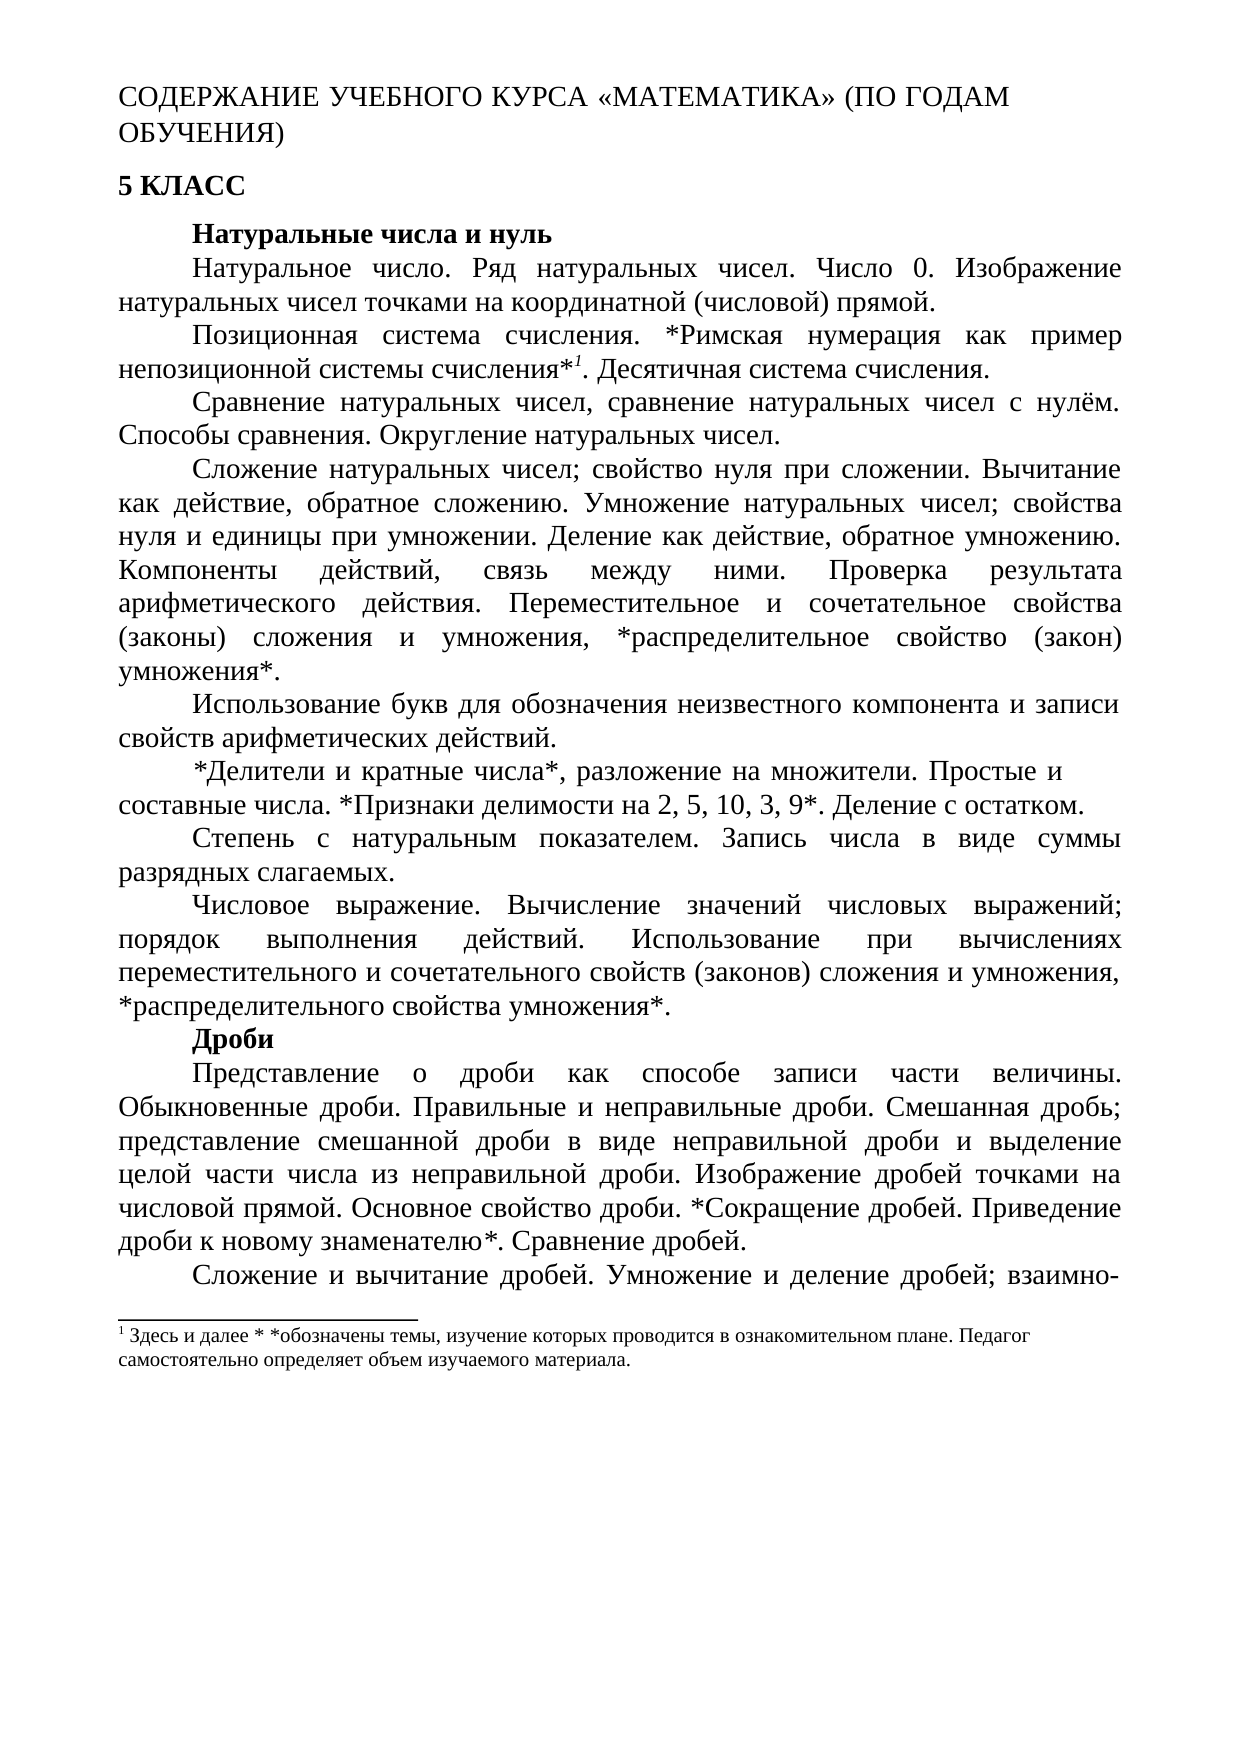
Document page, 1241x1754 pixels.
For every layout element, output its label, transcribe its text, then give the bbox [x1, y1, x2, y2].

text Способы сравнения. Округление натуральных чисел. [118, 418, 1165, 451]
text Числовое выражение. Вычисление значений числовых выражений; порядок выполнения действий. Использование при вычислениях переместительного и сочетательного свойств (законов) сложения и умножения, [118, 887, 1122, 988]
text 1 Здесь и далее * *обозначены темы, изучение которых проводится в ознакомительном плане. Педагог самостоятельно определяет объем изучаемого материала. [118, 1323, 1037, 1371]
text Сравнение натуральных чисел, сравнение натуральных чисел с нулём. [192, 384, 1165, 418]
text СОДЕРЖАНИЕ УЧЕБНОГО КУРСА «МАТЕМАТИКА» (ПО ГОДАМ ОБУЧЕНИЯ) [118, 79, 1010, 149]
text Сложение натуральных чисел; свойство нуля при сложении. Вычитание как действие, обратное сложению. Умножение натуральных чисел; свойства нуля и единицы при умножении. Деление как действие, обратное умножению. Компоненты действий, связь между ними. Проверка результата арифметического действия. Переместительное и сочетательное свойства (законы) сложения и умножения, *распределительное свойство (закон) умножения*. [118, 451, 1122, 686]
text *Делители и кратные числа*, разложение на множители. Простые и составные числа. *Признаки делимости на 2, 5, 10, 3, 9*. Деление с остатком. [118, 753, 1165, 820]
text Натуральное число. Ряд натуральных чисел. Число 0. Изображение натуральных чисел точками на координатной (числовой) прямой. [118, 250, 1122, 317]
text Позиционная система счисления. *Римская нумерация как пример непозиционной системы счисления*1. Десятичная система счисления. [118, 317, 1122, 384]
text Степень с натуральным показателем. Запись числа в виде суммы разрядных слагаемых. [118, 820, 1122, 887]
text Использование букв для обозначения неизвестного компонента и записи свойств арифметических действий. [118, 686, 1122, 753]
text Сложение и вычитание дробей. Умножение и деление дробей; взаимно- [192, 1257, 1165, 1290]
text Представление о дроби как способе записи части величины. Обыкновенные дроби. Правильные и неправильные дроби. Смешанная дробь; представление смешанной дроби в виде неправильной дроби и выделение целой части числа из неправильной дроби. Изображение дробей точками на числовой прямой. Основное свойство дроби. *Сокращение дробей. Приведение дроби к новому знаменателю*. Сравнение дробей. [118, 1056, 1122, 1257]
subtitle Дроби [192, 1022, 1165, 1056]
subtitle КЛАСС [118, 168, 1165, 202]
text Натуральные числа и нуль [192, 217, 1165, 250]
text *распределительного свойства умножения*. [118, 988, 1165, 1022]
